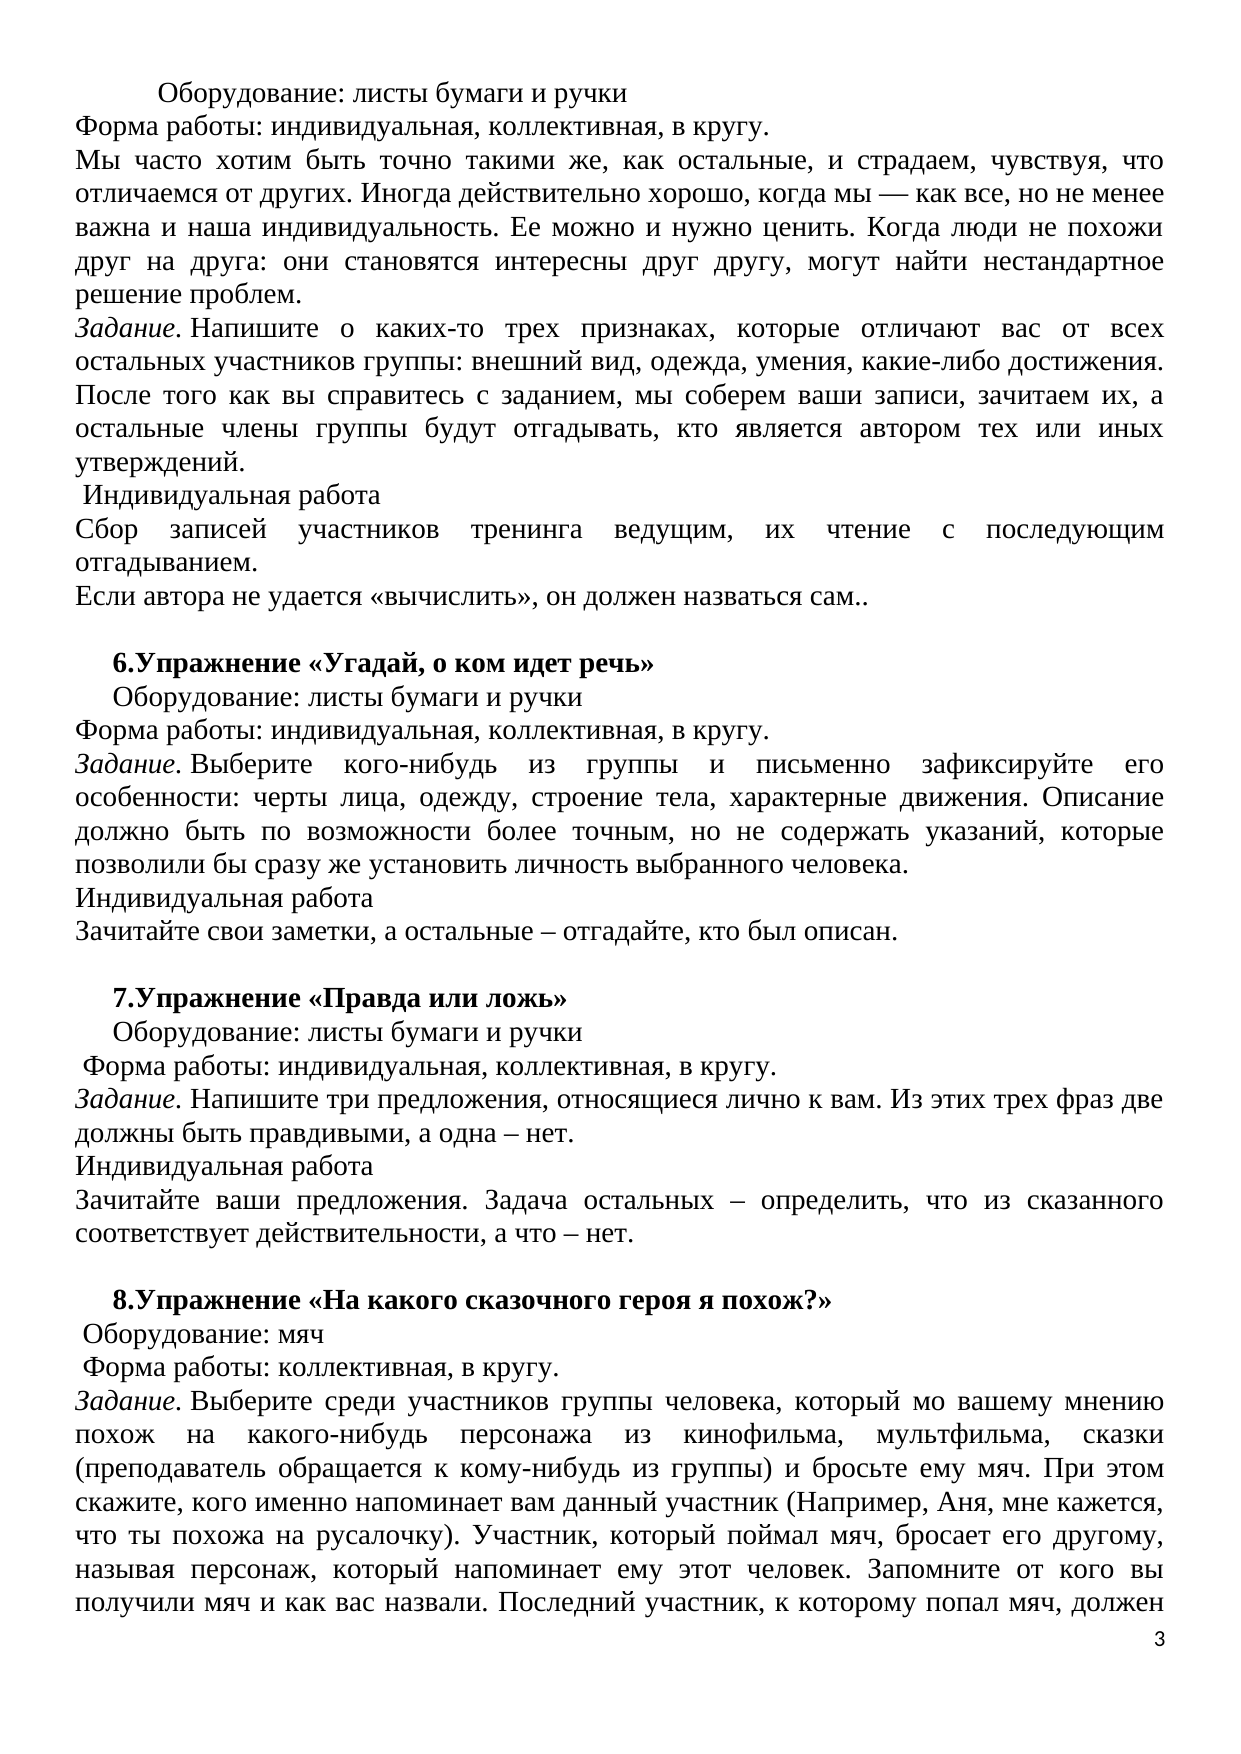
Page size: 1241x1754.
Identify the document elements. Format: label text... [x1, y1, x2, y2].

text Оборудование: листы бумаги и ручки [112, 679, 1165, 712]
text Если автора не удается «вычислить», он должен назваться сам.. [75, 578, 1165, 612]
text Форма работы: индивидуальная, коллективная, в кругу. [75, 108, 1165, 142]
text Индивидуальная работа [75, 880, 1165, 913]
text Задание. Напишите три предложения, относящиеся лично к вам. Из этих трех фраз две должны быть правдивыми, а одна – нет. [75, 1081, 1165, 1148]
text Индивидуальная работа [75, 477, 1165, 511]
list Оборудование: листы бумаги и ручки [150, 75, 1165, 108]
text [75, 1383, 1165, 1618]
text Форма работы: коллективная, в кругу. [75, 1349, 1165, 1383]
text 7.Упражнение «Правда или ложь» [112, 981, 1165, 1014]
text Зачитайте ваши предложения. Задача остальных – определить, что из сказанного соответствует действительности, а что – нет. [75, 1182, 1165, 1249]
text 6.Упражнение «Угадай, о ком идет речь» [112, 645, 1165, 679]
text Сбор записей участников тренинга ведущим, их чтение с последующим отгадыванием. [75, 511, 1165, 578]
text Зачитайте свои заметки, а остальные – отгадайте, кто был описан. [75, 913, 1165, 947]
text Оборудование: листы бумаги и ручки [112, 1014, 1165, 1048]
text Мы часто хотим быть точно такими же, как остальные, и страдаем, чувствуя, что отличаемся от других. Иногда действительно хорошо, когда мы — как все, но не менее важна и наша индивидуальность. Ее можно и нужно ценить. Когда люди не похожи друг на друга: они становятся интересны друг другу, могут найти нестандартное решение проблем. [75, 142, 1165, 310]
text Задание. Напишите о каких-то трех признаках, которые отличают вас от всех остальных участников группы: внешний вид, одежда, умения, какие-либо достижения. После того как вы справитесь с заданием, мы соберем ваши записи, зачитаем их, а остальные члены группы будут отгадывать, кто является автором тех или иных утверждений. [75, 310, 1165, 477]
text Индивидуальная работа [75, 1148, 1165, 1182]
text Форма работы: индивидуальная, коллективная, в кругу. [75, 712, 1165, 746]
text Оборудование: мяч [75, 1316, 1165, 1349]
text 8.Упражнение «На какого сказочного героя я похож?» [112, 1282, 1165, 1316]
text Форма работы: индивидуальная, коллективная, в кругу. [75, 1048, 1165, 1081]
text Задание. Выберите кого-нибудь из группы и письменно зафиксируйте его особенности: черты лица, одежду, строение тела, характерные движения. Описание должно быть по возможности более точным, но не содержать указаний, которые позволили бы сразу же установить личность выбранного человека. [75, 746, 1165, 880]
